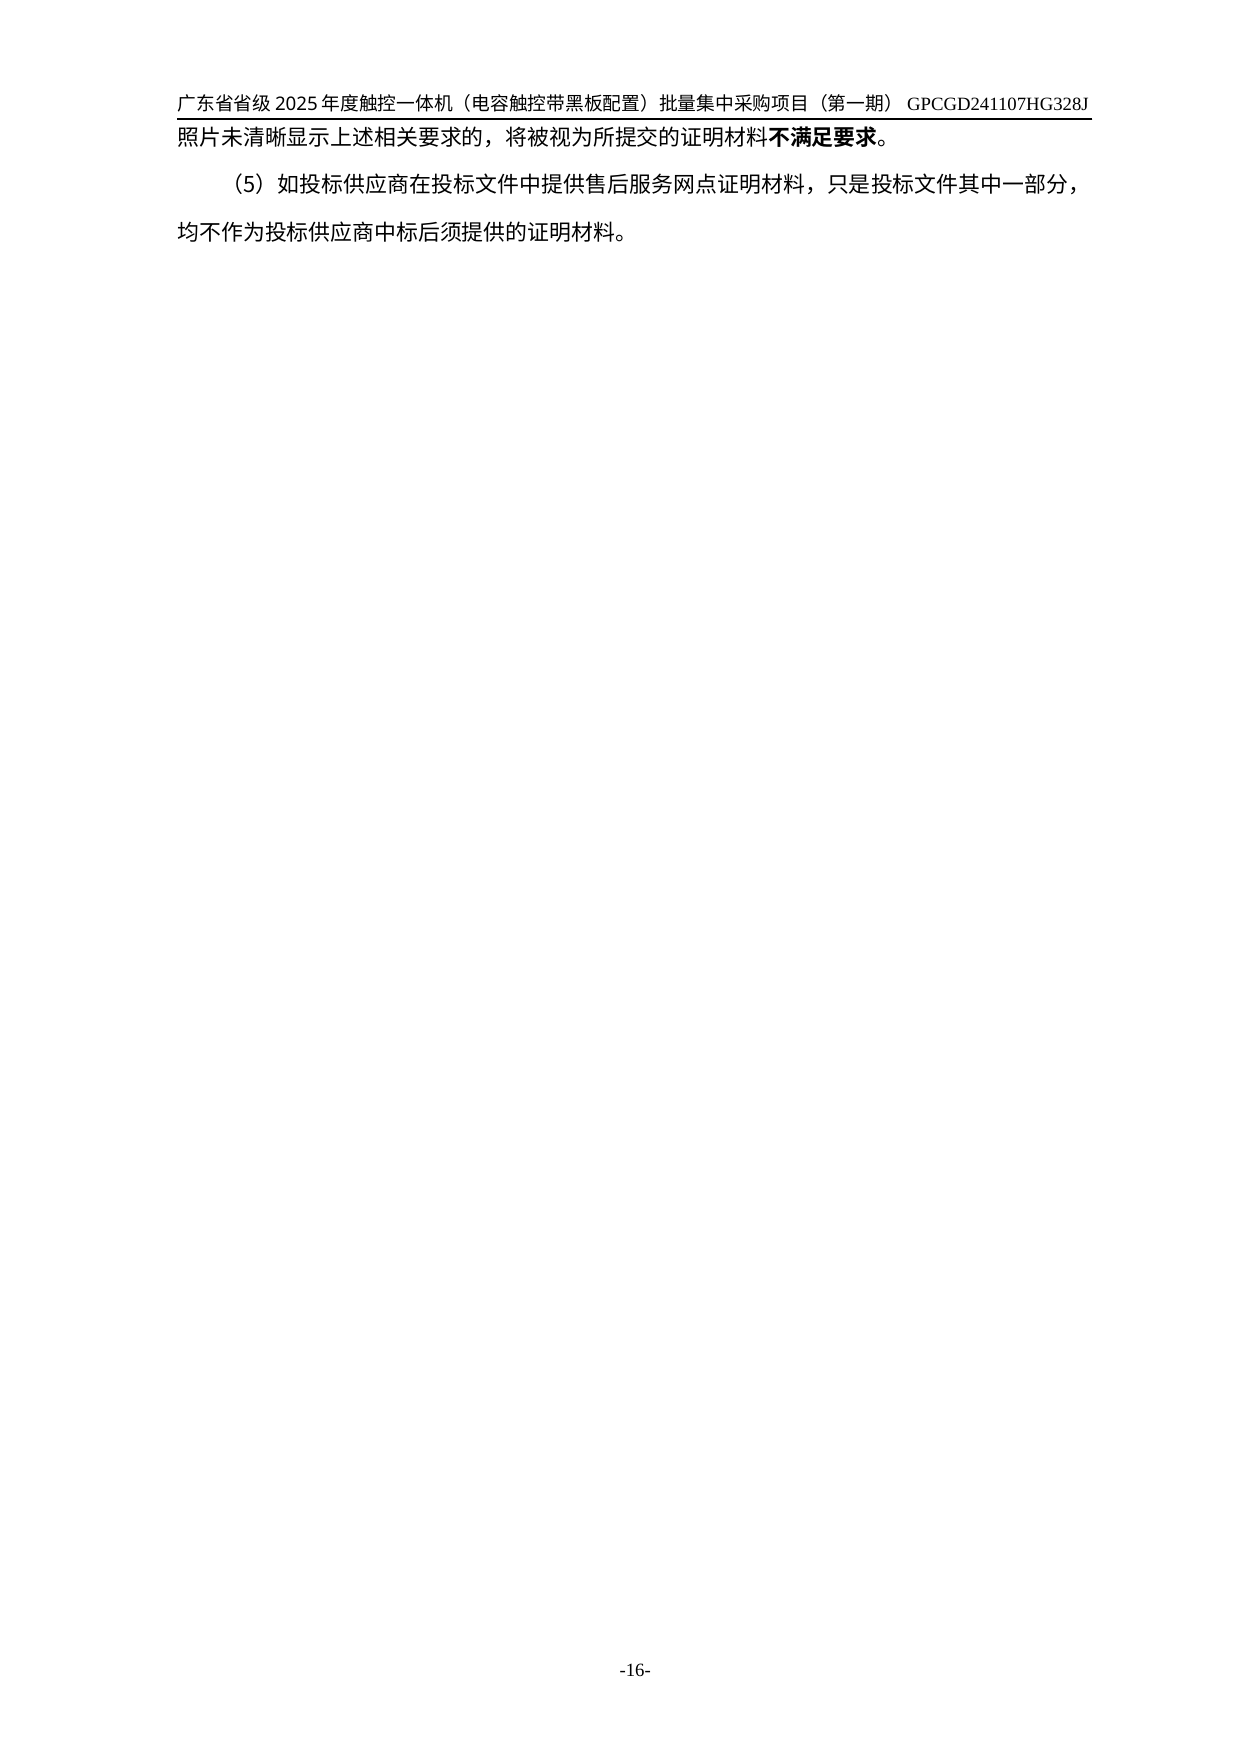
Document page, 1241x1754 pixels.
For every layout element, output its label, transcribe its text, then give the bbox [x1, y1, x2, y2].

text （5）如投标供应商在投标文件中提供售后服务网点证明材料，只是投标文件其中一部分，均不作为投标供应商中标后须提供的证明材料。 [177, 167, 1092, 246]
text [177, 120, 1092, 151]
